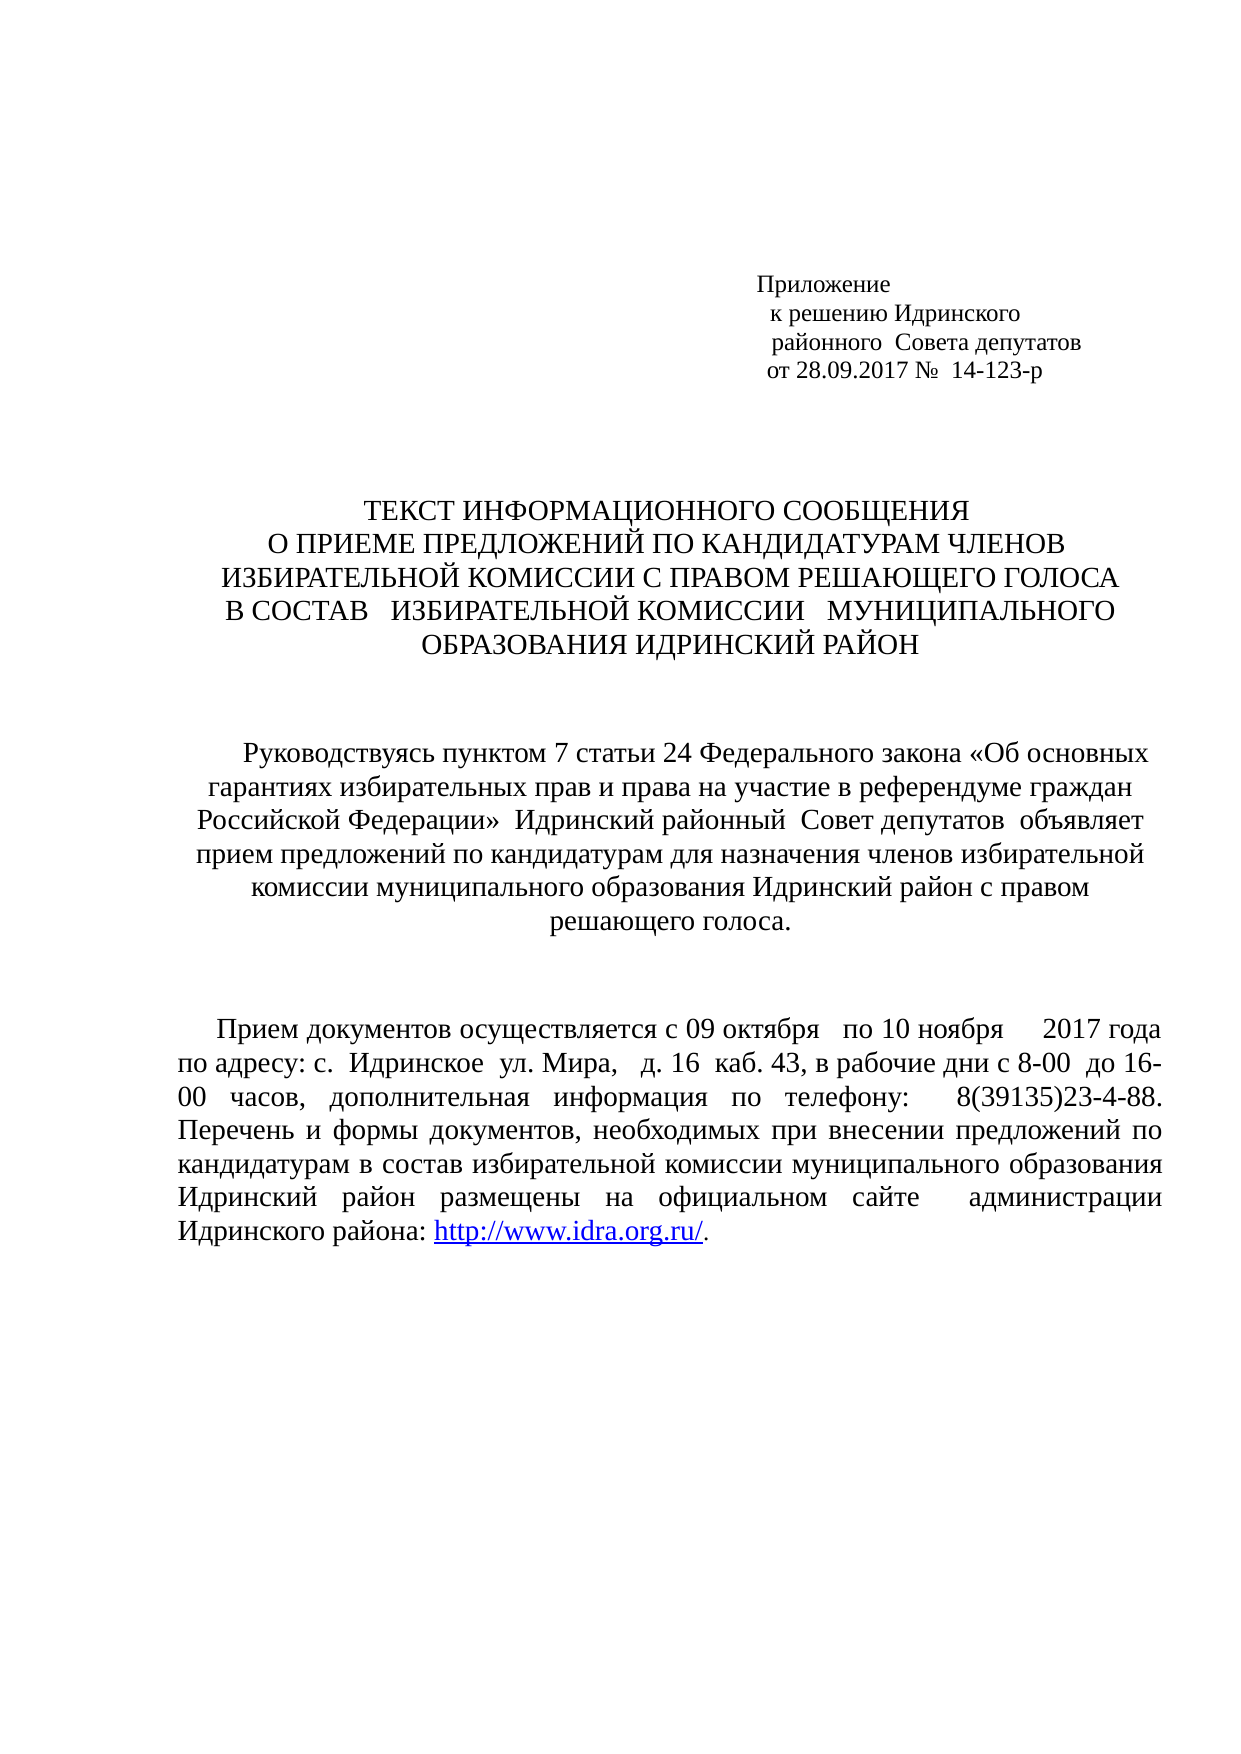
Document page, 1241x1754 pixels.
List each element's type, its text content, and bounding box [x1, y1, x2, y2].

text Прием документов осуществляется с 09 октября по 10 ноября 2017 года по адресу: с. Идринское ул. Мира, д. 16 каб. 43, в рабочие дни с 8-00 до 16-00 часов, дополнительная информация по телефону: 8(39135)23-4-88. Перечень и формы документов, необходимых при внесении предложений по кандидатурам в состав избирательной комиссии муниципального образования Идринский район размещены на официальном сайте администрации Идринского района: http://www.idra.org.ru/. [177, 1012, 1163, 1246]
text к решению Идринского [177, 298, 1163, 327]
text Руководствуясь пунктом 7 статьи 24 Федерального закона «Об основных гарантиях избирательных прав и права на участие в референдуме граждан Российской Федерации» Идринский районный Совет депутатов объявляет прием предложений по кандидатурам для назначения членов избирательной комиссии муниципального образования Идринский район с правом решающего голоса. [177, 735, 1163, 937]
text Приложение [177, 269, 1163, 298]
text районного Совета депутатов [177, 327, 1163, 355]
text от 28.09.2017 № 14-123-р [177, 355, 1163, 384]
text ТЕКСТ ИНФОРМАЦИОННОГО СООБЩЕНИЯ О ПРИЕМЕ ПРЕДЛОЖЕНИЙ ПО КАНДИДАТУРАМ ЧЛЕНОВ ИЗБИРАТЕЛЬНОЙ КОМИССИИ С ПРАВОМ РЕШАЮЩЕГО ГОЛОСА В СОСТАВ ИЗБИРАТЕЛЬНОЙ КОМИССИИ МУНИЦИПАЛЬНОГО ОБРАЗОВАНИЯ ИДРИНСКИЙ РАЙОН [177, 493, 1163, 660]
